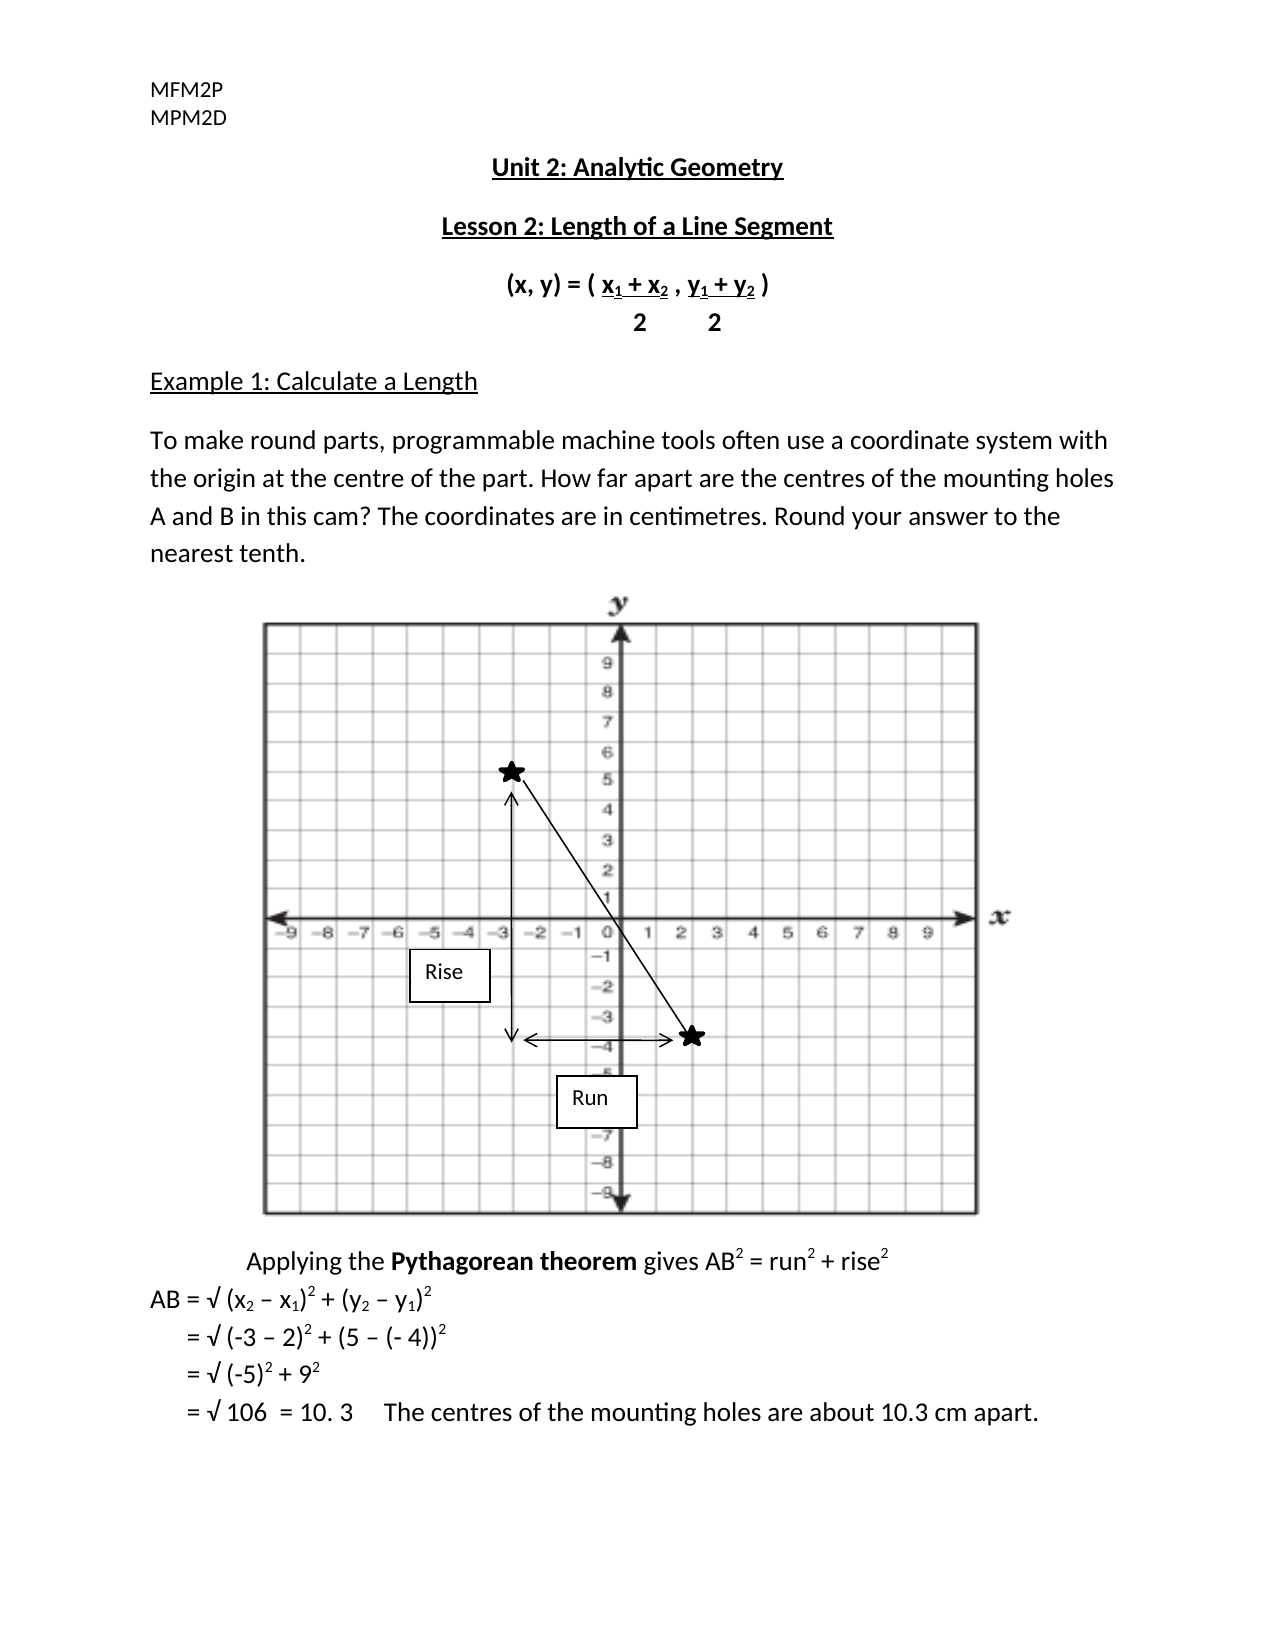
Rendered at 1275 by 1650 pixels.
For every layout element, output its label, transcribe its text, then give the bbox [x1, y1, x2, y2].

text Unit 2: Analytic Geometry [150, 150, 1125, 183]
text Example 1: Calculate a Length [150, 364, 1125, 397]
text To make round parts, programmable machine tools often use a coordinate system with the origin at the centre of the part. How far apart are the centres of the mounting holes A and B in this cam? The coordinates are in centimetres. Round your answer to the nearest tenth. [150, 423, 1125, 570]
picture [261, 595, 1014, 1219]
text Lesson 2: Length of a Line Segment [150, 209, 1125, 242]
text (x, y) = ( x1 + x2 , y1 + y2 ) 2 2 [150, 267, 1125, 338]
text Applying the Pythagorean theorem gives AB2 = run2 + rise2 AB = √ (x2 – x1)2 + (y2 – y1)2 = √ (-3 – 2)2 + (5 – (- 4))2 = √ (-5)2 + 92 = √ 106 = 10. 3 The centres of the mounting holes are about 10.3 cm apart. [150, 1244, 1125, 1461]
